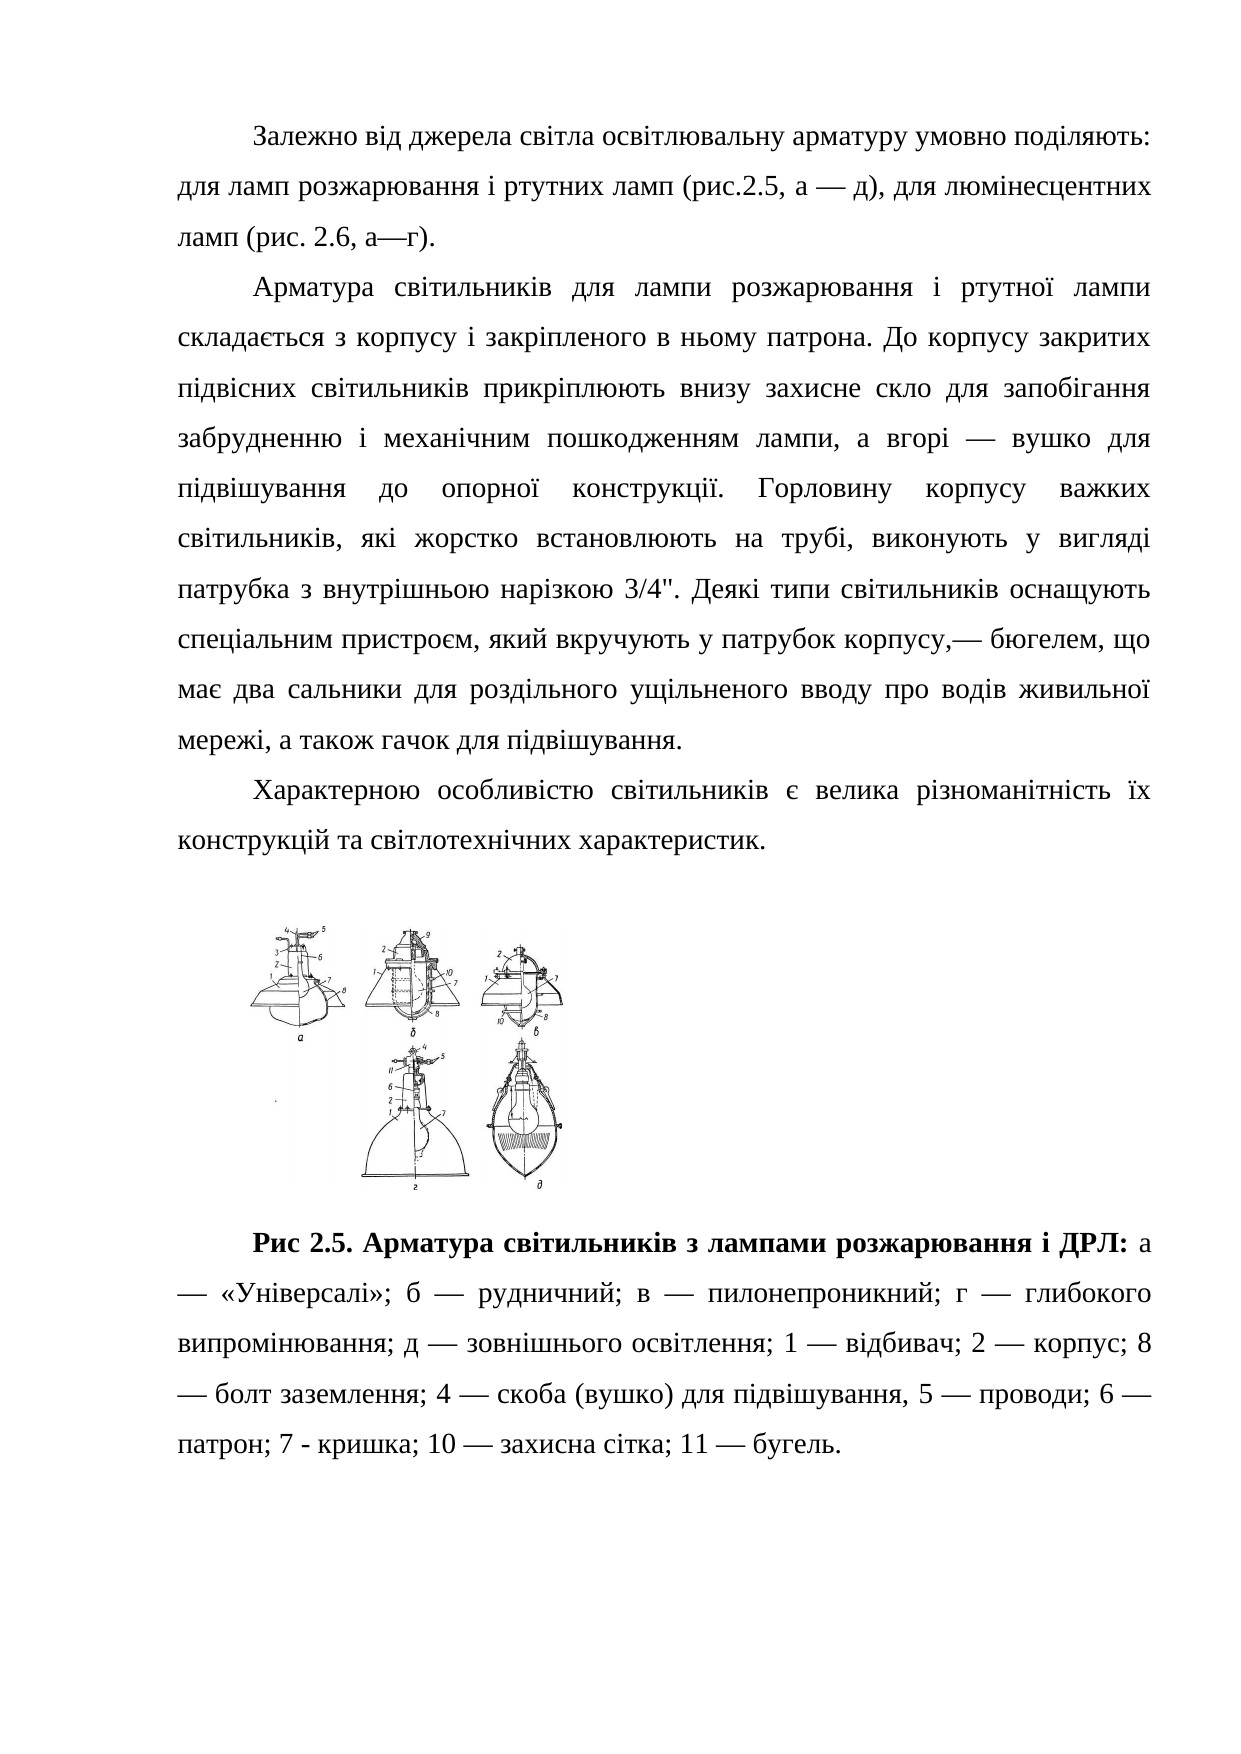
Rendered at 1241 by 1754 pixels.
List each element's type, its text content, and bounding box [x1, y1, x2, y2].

text Характерною особливістю світильників є велика різноманітність їх конструкцій та світлотехнічних характеристик. [177, 772, 1152, 856]
picture [250, 926, 563, 1190]
text Рис 2.5. Арматура світильників з лампами розжарювання і ДРЛ: а — «Універсалі»; б — рудничний; в — пилонепроникний; г — глибокого випромінювання; д — зовнішнього освітлення; 1 — відбивач; 2 — корпус; 8 — болт заземлення; 4 — скоба (вушко) для підвішування, 5 — проводи; 6 — патрон; 7 - кришка; 10 — захисна сітка; 11 — бугель. [177, 1225, 1152, 1460]
text Арматура світильників для лампи розжарювання і ртутної лампи складається з корпусу і закріпленого в ньому патрона. До корпусу закритих підвісних світильників прикріплюють внизу захисне скло для запобігання забрудненню і механічним пошкодженням лампи, а вгорі — вушко для підвішування до опорної конструкції. Горловину корпусу важких світильників, які жорстко встановлюють на трубі, виконують у вигляді патрубка з внутрішньою нарізкою 3/4". Деякі типи світильників оснащують спеціальним пристроєм, який вкручують у патрубок корпусу,— бюгелем, що має два сальники для роздільного ущільненого вводу про водів живильної мережі, а також гачок для підвішування. [177, 269, 1152, 755]
text Залежно від джерела світла освітлювальну арматуру умовно поділяють: для ламп розжарювання і ртутних ламп (рис.2.5, а — д), для люмінесцентних ламп (рис. 2.6, а—г). [177, 118, 1152, 252]
